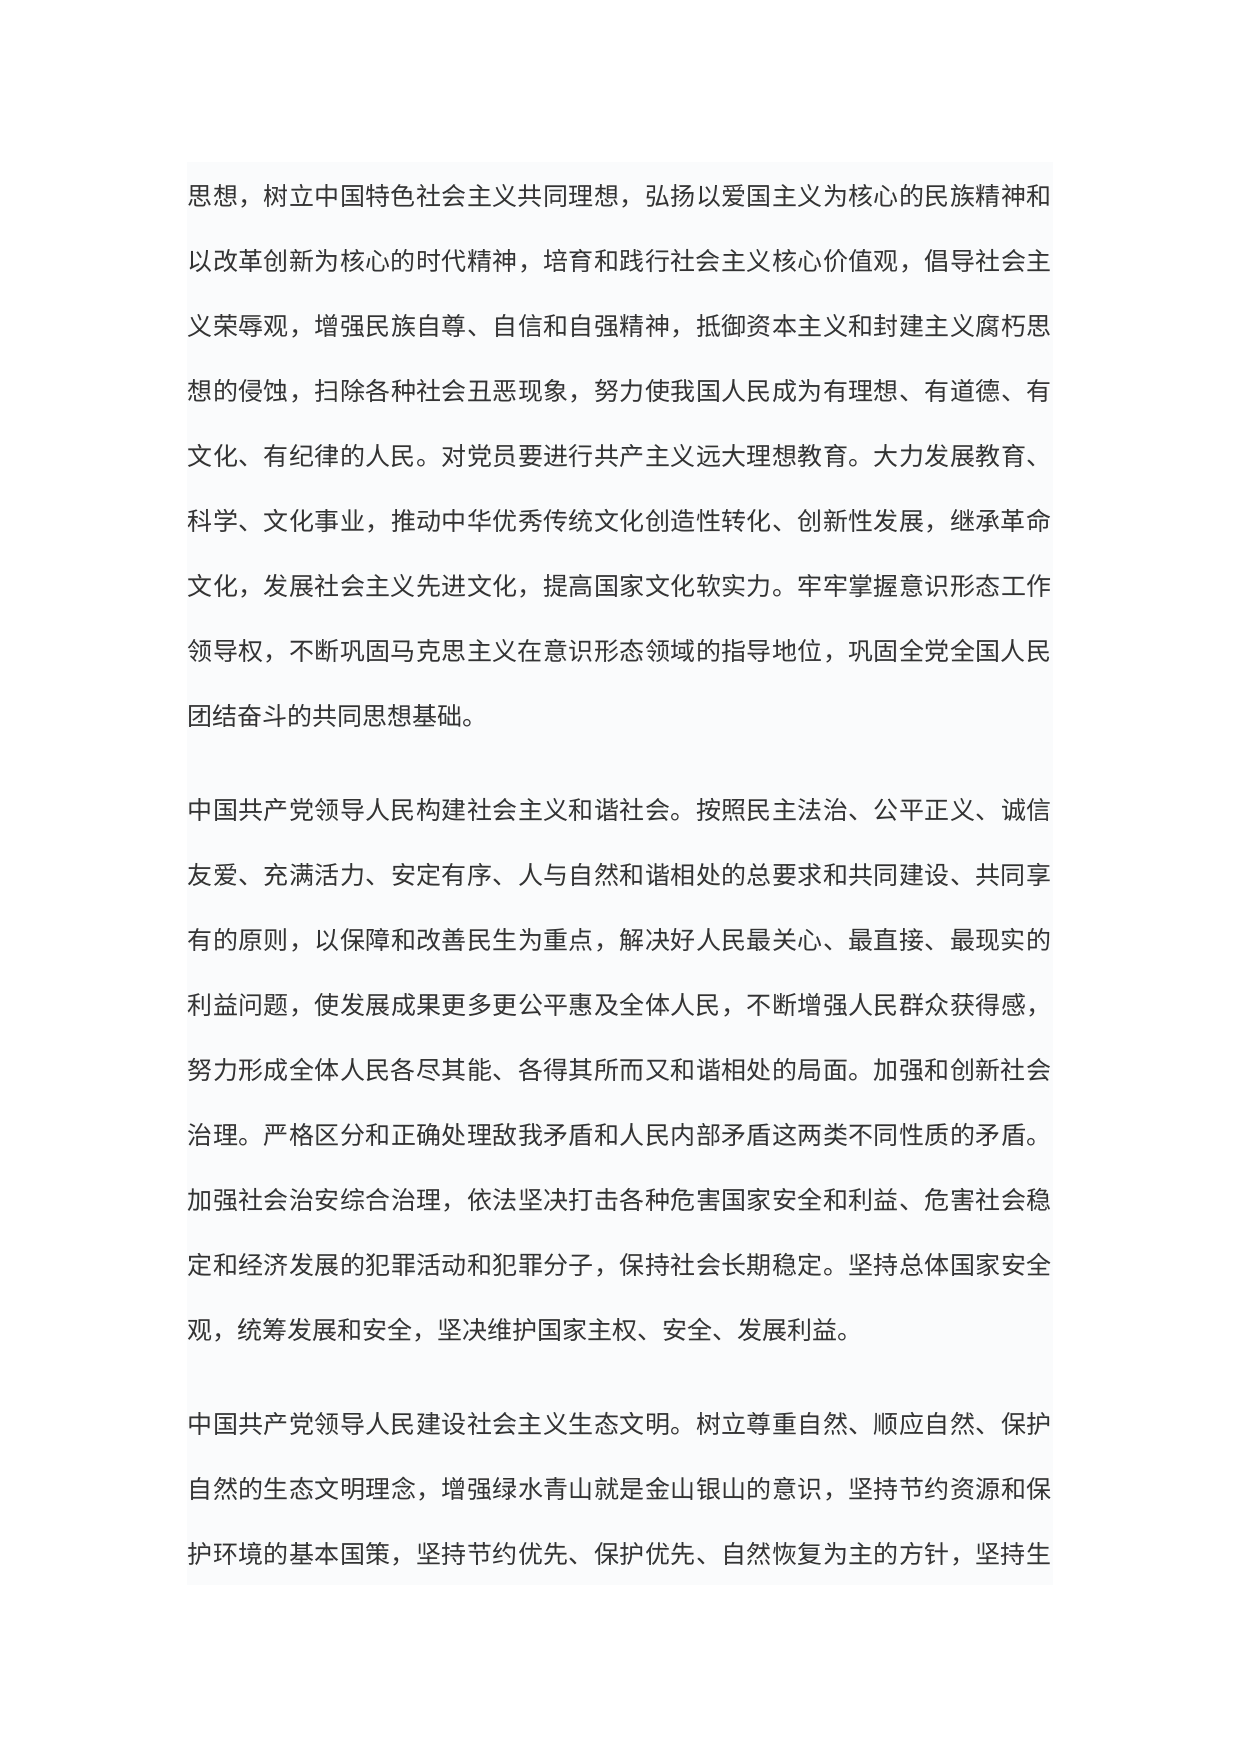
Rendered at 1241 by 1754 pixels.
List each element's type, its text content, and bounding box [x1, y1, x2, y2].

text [187, 1390, 1053, 1585]
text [187, 162, 1053, 747]
text 中国共产党领导人民构建社会主义和谐社会。按照民主法治、公平正义、诚信友爱、充满活力、安定有序、人与自然和谐相处的总要求和共同建设、共同享有的原则，以保障和改善民生为重点，解决好人民最关心、最直接、最现实的利益问题，使发展成果更多更公平惠及全体人民，不断增强人民群众获得感，努力形成全体人民各尽其能、各得其所而又和谐相处的局面。加强和创新社会治理。严格区分和正确处理敌我矛盾和人民内部矛盾这两类不同性质的矛盾。加强社会治安综合治理，依法坚决打击各种危害国家安全和利益、危害社会稳定和经济发展的犯罪活动和犯罪分子，保持社会长期稳定。坚持总体国家安全观，统筹发展和安全，坚决维护国家主权、安全、发展利益。 [187, 776, 1053, 1361]
